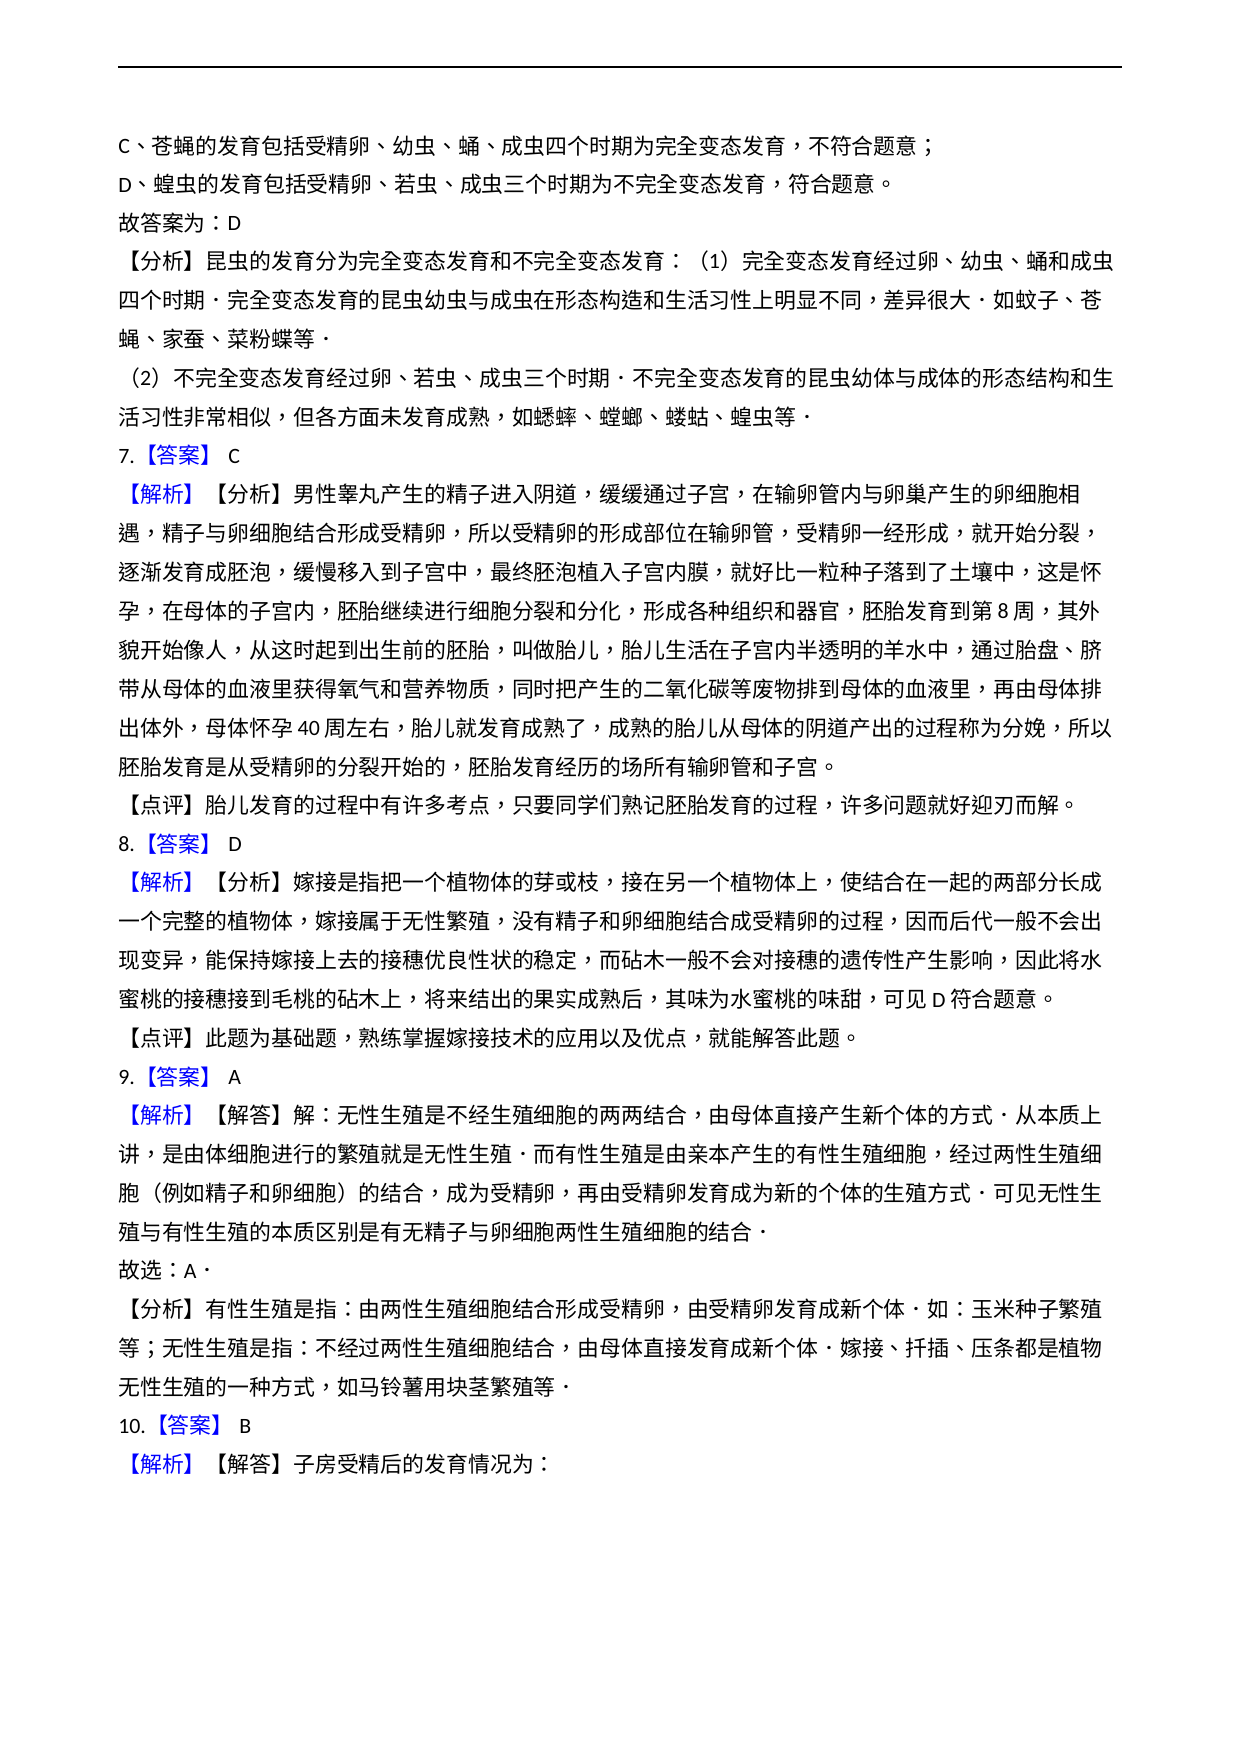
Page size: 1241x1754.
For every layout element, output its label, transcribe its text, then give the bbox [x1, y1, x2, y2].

text 【分析】有性生殖是指：由两性生殖细胞结合形成受精卵，由受精卵发育成新个体．如：玉米种子繁殖等；无性生殖是指：不经过两性生殖细胞结合，由母体直接发育成新个体．嫁接、扦插、压条都是植物无性生殖的一种方式，如马铃薯用块茎繁殖等． [118, 1292, 1122, 1403]
text 【解析】【解答】子房受精后的发育情况为： [118, 1447, 1122, 1480]
text 【分析】昆虫的发育分为完全变态发育和不完全变态发育：（1）完全变态发育经过卵、幼虫、蛹和成虫四个时期．完全变态发育的昆虫幼虫与成虫在形态构造和生活习性上明显不同，差异很大．如蚊子、苍蝇、家蚕、菜粉蝶等． （2）不完全变态发育经过卵、若虫、成虫三个时期．不完全变态发育的昆虫幼体与成体的形态结构和生活习性非常相似，但各方面未发育成熟，如蟋蟀、螳螂、蝼蛄、蝗虫等． [118, 245, 1122, 433]
text 9.【答案】 A [118, 1060, 1122, 1093]
text D、蝗虫的发育包括受精卵、若虫、成虫三个时期为不完全变态发育，符合题意。 [118, 168, 1122, 200]
text 【解析】【解答】解：无性生殖是不经生殖细胞的两两结合，由母体直接产生新个体的方式．从本质上讲，是由体细胞进行的繁殖就是无性生殖．而有性生殖是由亲本产生的有性生殖细胞，经过两性生殖细胞（例如精子和卵细胞）的结合，成为受精卵，再由受精卵发育成为新的个体的生殖方式．可见无性生殖与有性生殖的本质区别是有无精子与卵细胞两性生殖细胞的结合． [118, 1099, 1122, 1248]
text 7.【答案】 C [118, 439, 1122, 472]
text 故答案为：D [118, 206, 1122, 239]
text C、苍蝇的发育包括受精卵、幼虫、蛹、成虫四个时期为完全变态发育，不符合题意； [118, 129, 1122, 162]
text 【解析】【分析】嫁接是指把一个植物体的芽或枝，接在另一个植物体上，使结合在一起的两部分长成一个完整的植物体，嫁接属于无性繁殖，没有精子和卵细胞结合成受精卵的过程，因而后代一般不会出现变异，能保持嫁接上去的接穗优良性状的稳定，而砧木一般不会对接穗的遗传性产生影响，因此将水蜜桃的接穗接到毛桃的砧木上，将来结出的果实成熟后，其味为水蜜桃的味甜，可见D符合题意。 【点评】此题为基础题，熟练掌握嫁接技术的应用以及优点，就能解答此题。 [118, 866, 1122, 1054]
text 【解析】【分析】男性睾丸产生的精子进入阴道，缓缓通过子宫，在输卵管内与卵巢产生的卵细胞相遇，精子与卵细胞结合形成受精卵，所以受精卵的形成部位在输卵管，受精卵一经形成，就开始分裂，逐渐发育成胚泡，缓慢移入到子宫中，最终胚泡植入子宫内膜，就好比一粒种子落到了土壤中，这是怀孕，在母体的子宫内，胚胎继续进行细胞分裂和分化，形成各种组织和器官，胚胎发育到第8周，其外貌开始像人，从这时起到出生前的胚胎，叫做胎儿，胎儿生活在子宫内半透明的羊水中，通过胎盘、脐带从母体的血液里获得氧气和营养物质，同时把产生的二氧化碳等废物排到母体的血液里，再由母体排出体外，母体怀孕40周左右，胎儿就发育成熟了，成熟的胎儿从母体的阴道产出的过程称为分娩，所以胚胎发育是从受精卵的分裂开始的，胚胎发育经历的场所有输卵管和子宫。 【点评】胎儿发育的过程中有许多考点，只要同学们熟记胚胎发育的过程，许多问题就好迎刃而解。 [118, 477, 1122, 822]
text 10.【答案】 B [118, 1409, 1122, 1441]
text 8.【答案】 D [118, 828, 1122, 860]
text 故选：A． [118, 1254, 1122, 1287]
